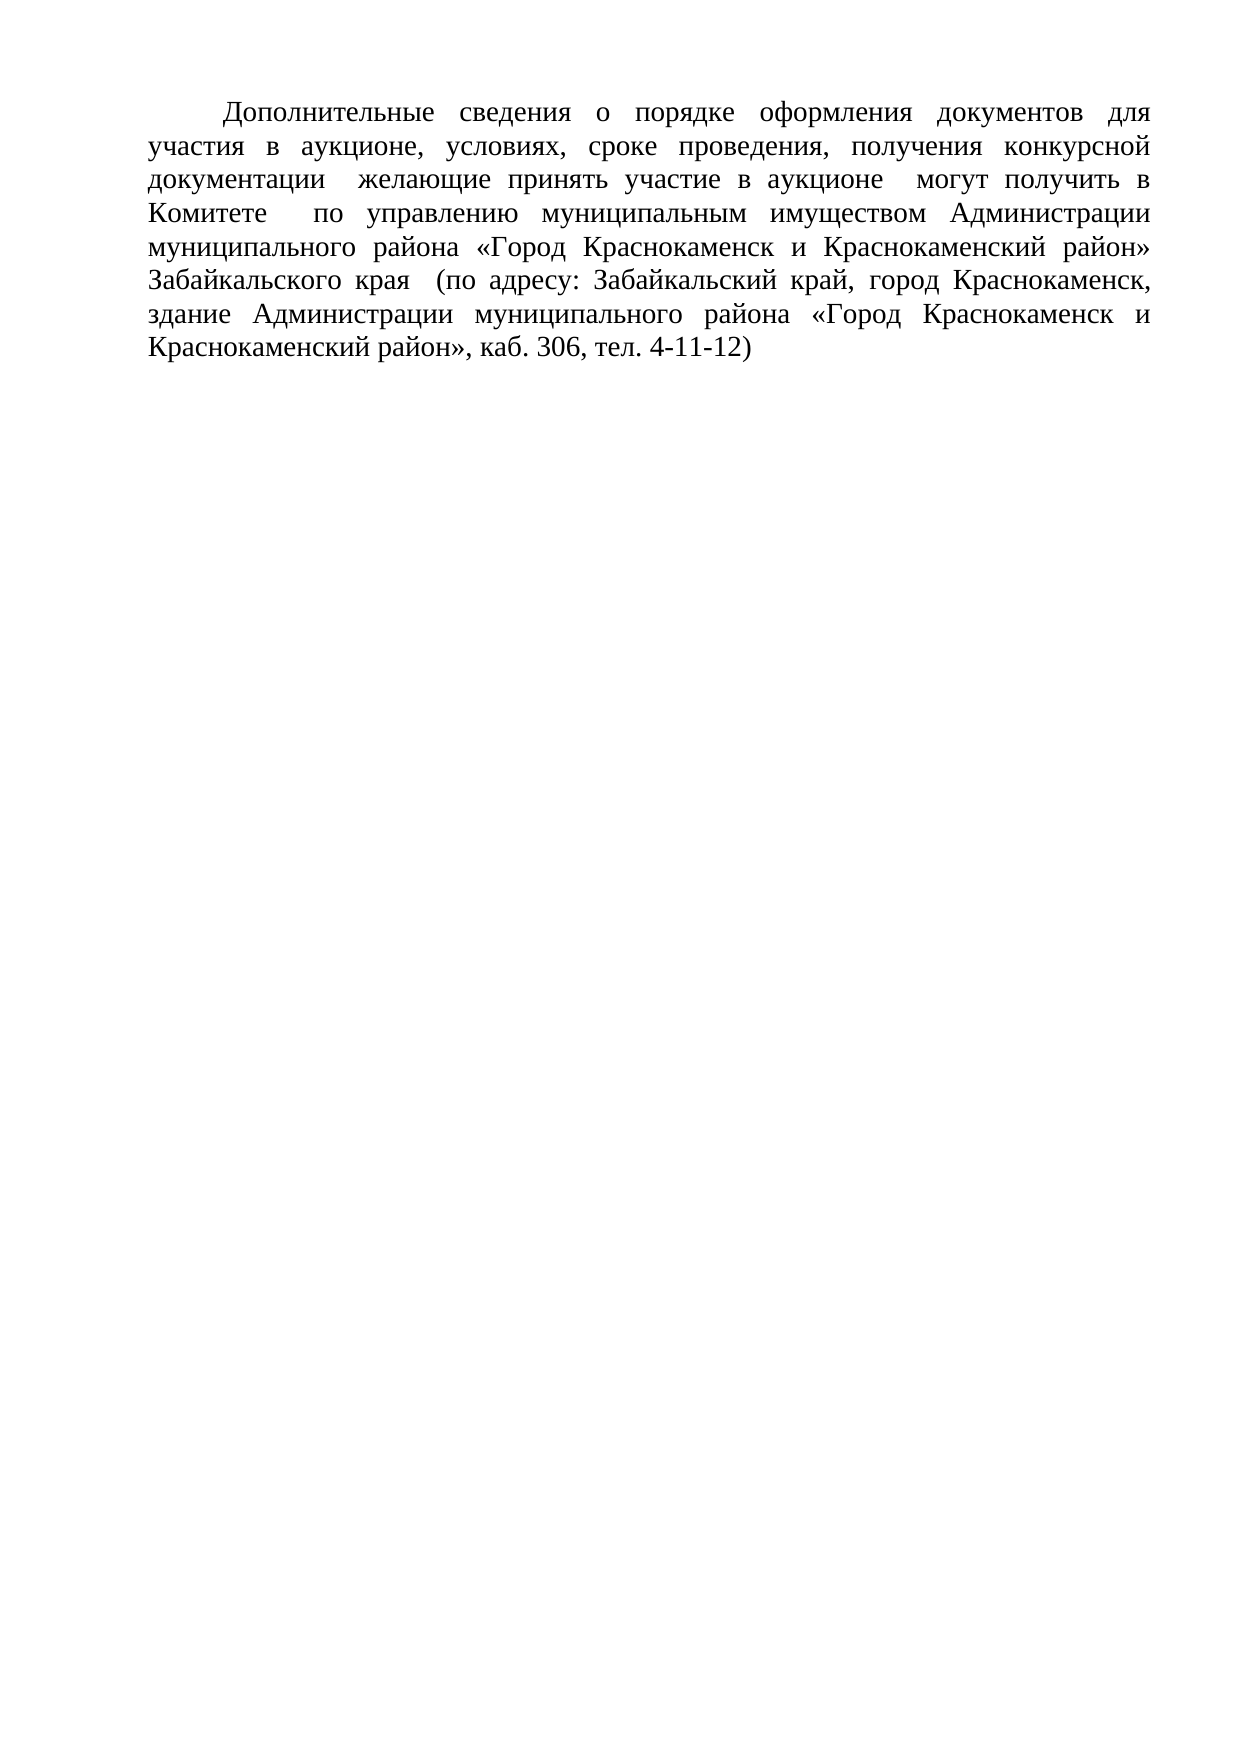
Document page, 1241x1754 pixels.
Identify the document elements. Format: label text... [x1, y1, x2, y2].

text Дополнительные сведения о порядке оформления документов для участия в аукционе, условиях, сроке проведения, получения конкурсной документации желающие принять участие в аукционе могут получить в Комитете по управлению муниципальным имуществом Администрации муниципального района «Город Краснокаменск и Краснокаменский район» Забайкальского края (по адресу: Забайкальский край, город Краснокаменск, здание Администрации муниципального района «Город Краснокаменск и Краснокаменский район», каб. 306, тел. 4-11-12) [148, 94, 1152, 363]
